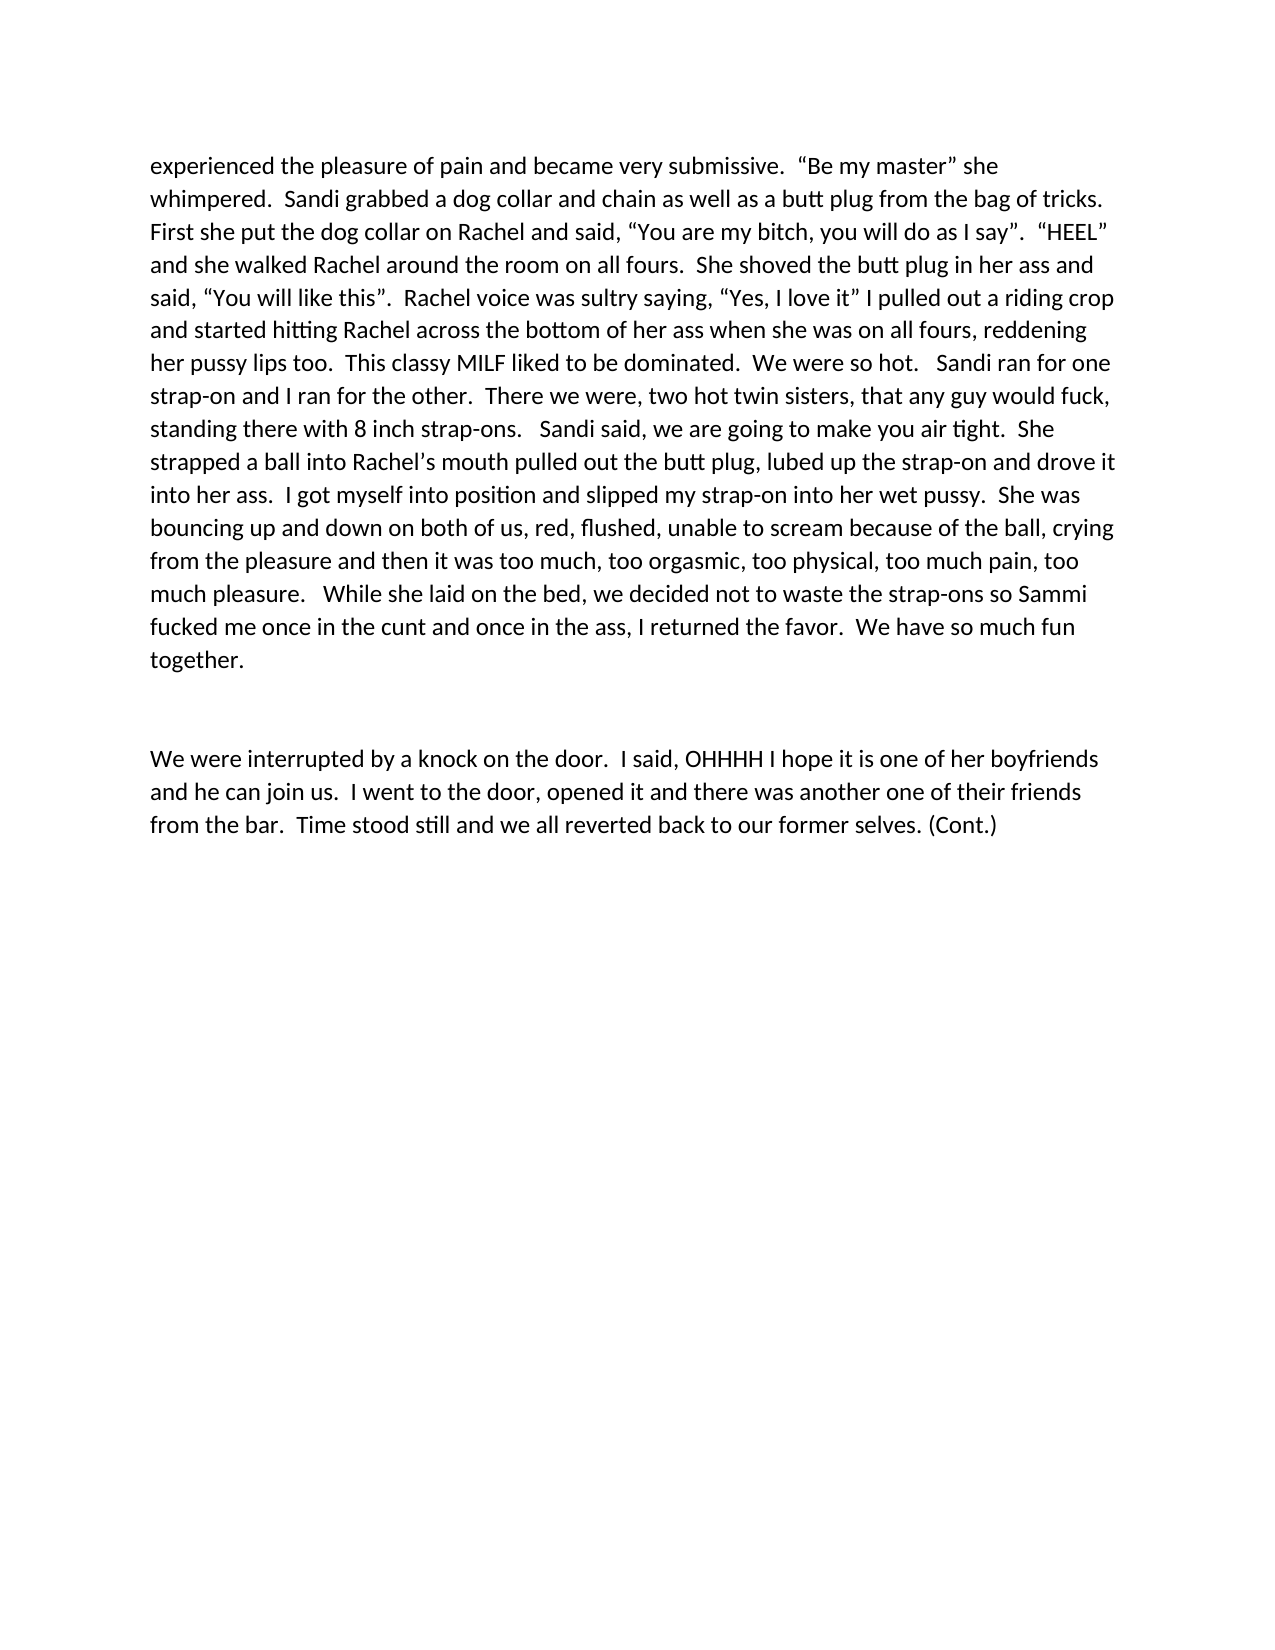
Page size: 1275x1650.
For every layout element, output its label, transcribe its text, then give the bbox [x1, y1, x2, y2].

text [150, 150, 1125, 674]
text We were interrupted by a knock on the door. I said, OHHHH I hope it is one of her boyfriends and he can join us. I went to the door, opened it and there was another one of their friends from the bar. Time stood still and we all reverted back to our former selves. (Cont.) [150, 743, 1125, 839]
